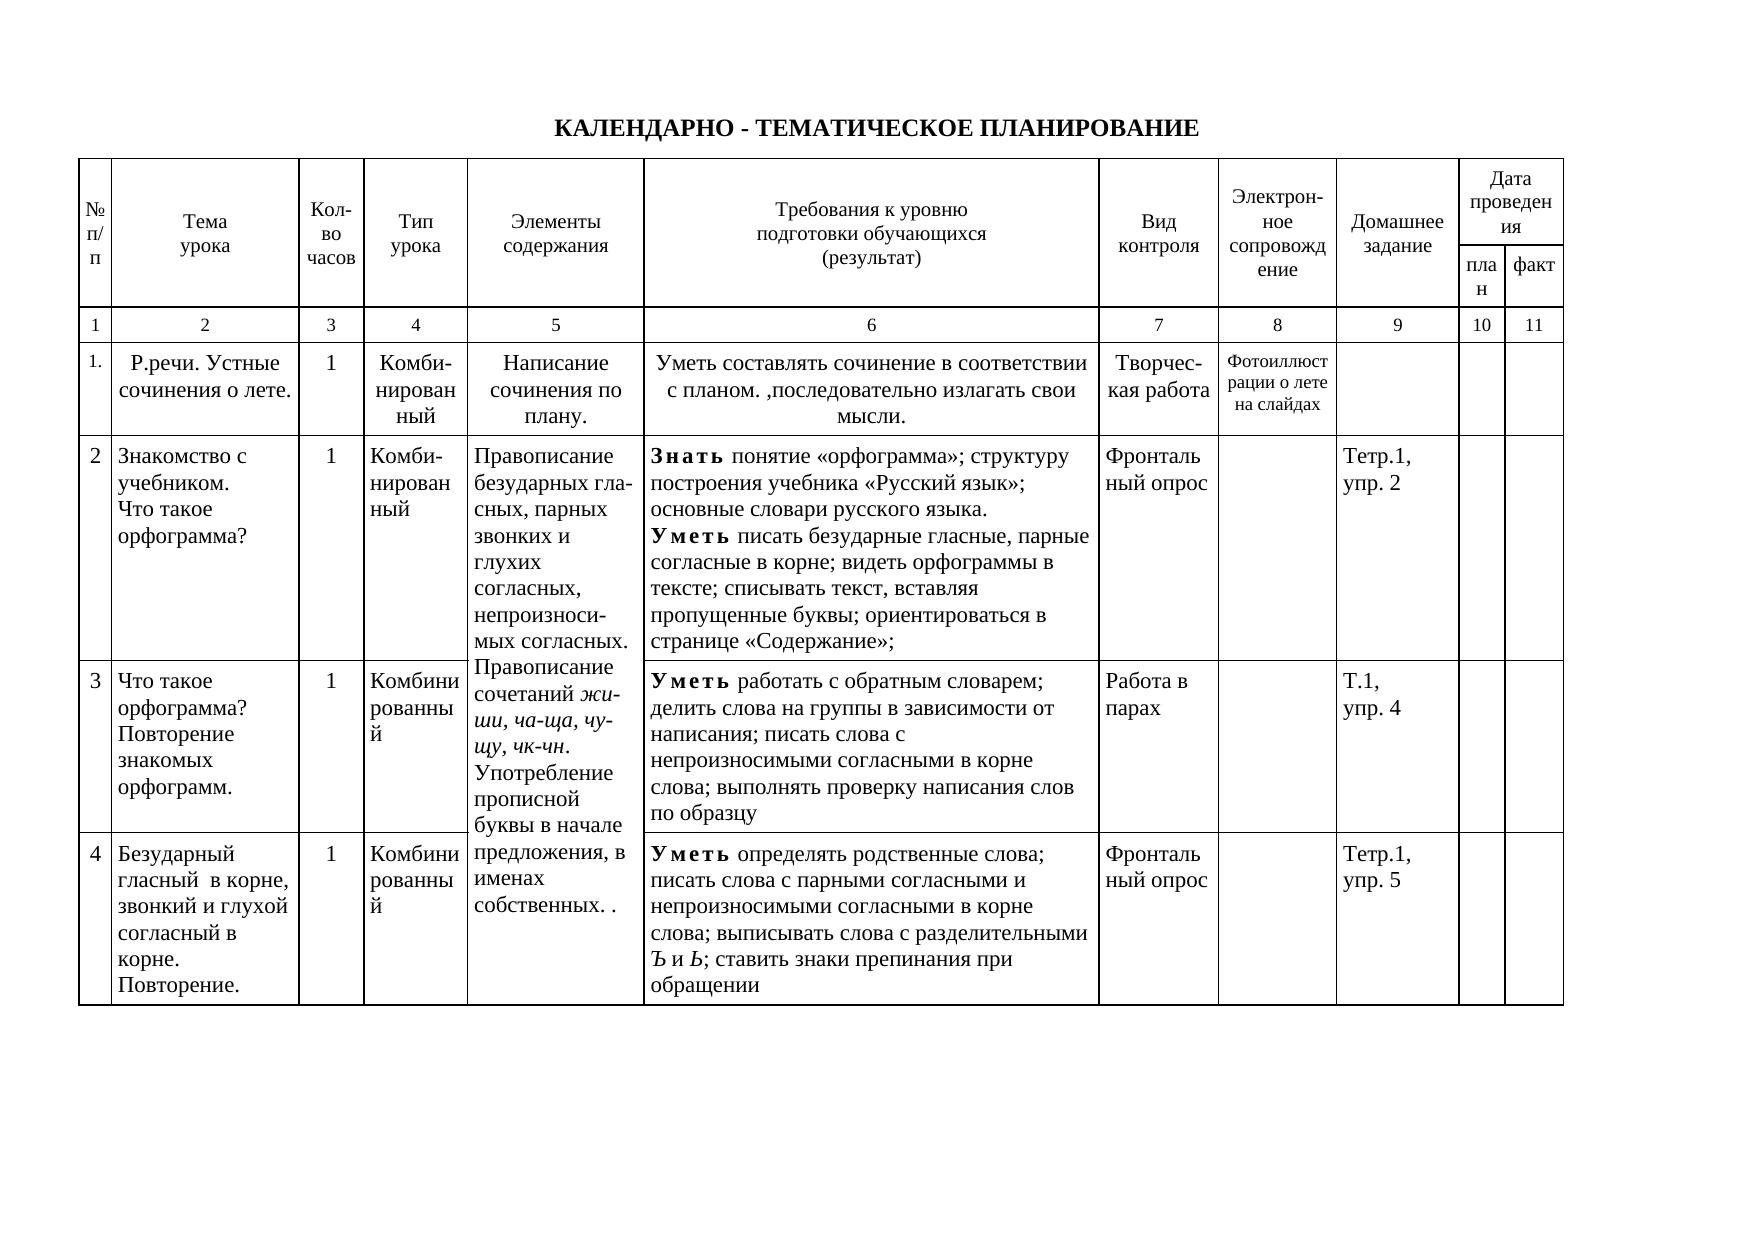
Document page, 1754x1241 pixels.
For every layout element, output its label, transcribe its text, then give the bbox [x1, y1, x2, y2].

table_cell 8 [1219, 308, 1336, 342]
table_header Тип урока [365, 159, 467, 306]
table_cell Комби-нированный [365, 343, 467, 435]
table_header Требования к уровню подготовки обучающихся (результат) [645, 159, 1098, 306]
table_cell Р.речи. Устные сочинения о лете. [112, 343, 298, 435]
table_cell факт [1506, 246, 1563, 306]
table_cell Творчес-кая работа [1100, 343, 1218, 435]
table_cell 1 [300, 436, 363, 660]
table_header Тема урока [112, 159, 298, 306]
table_cell [1460, 436, 1504, 660]
table_cell Работа в парах [1100, 661, 1218, 832]
table_cell 1 [80, 308, 111, 342]
table_header № п/п [80, 159, 111, 306]
table_cell 10 [1460, 308, 1504, 342]
table_cell Тетр.1, упр. 5 [1337, 833, 1458, 1004]
table_header Вид контроля [1100, 159, 1218, 306]
table_cell Комбинированный [365, 833, 467, 1004]
table_cell 2 [80, 436, 111, 660]
table_cell Знакомство с учебником. Что такое орфограмма? [112, 436, 298, 660]
table_cell [1219, 436, 1336, 660]
table_cell Написание сочинения по плану. [468, 343, 643, 435]
table_cell Т.1, упр. 4 [1337, 661, 1458, 832]
table_cell 6 [645, 308, 1098, 342]
table_cell 1 [300, 343, 363, 435]
table_cell 4 [365, 308, 467, 342]
table_cell [1506, 661, 1563, 832]
table_cell [1219, 833, 1336, 1004]
table_header Домашнее задание [1337, 159, 1458, 306]
table_cell 9 [1337, 308, 1458, 342]
table_cell [1460, 661, 1504, 832]
table_cell 5 [468, 308, 643, 342]
table_cell 3 [300, 308, 363, 342]
table_cell Уметь определять родственные слова; писать слова с парными согласными и непроизносимыми согласными в корне слова; выписывать слова с разделительными Ъ и Ь; ставить знаки препинания при обращении [645, 833, 1098, 1004]
table_cell 2 [112, 308, 298, 342]
table_cell [1219, 661, 1336, 832]
table_header Элементы содержания [468, 159, 643, 306]
table_cell план [1460, 246, 1504, 306]
table_cell [1506, 343, 1563, 435]
table_cell Тетр.1, упр. 2 [1337, 436, 1458, 660]
table_cell Безударный гласный в корне, звонкий и глухой согласный в корне. Повторение. [112, 833, 298, 1004]
table_cell Фронтальный опрос [1100, 436, 1218, 660]
table_cell Уметь работать с обратным словарем; делить слова на группы в зависимости от написания; писать слова с непроизносимыми согласными в корне слова; выполнять проверку написания слов по образцу [645, 661, 1098, 832]
table_cell Знать понятие «орфограмма»; структуру построения учебника «Русский язык»; основные словари русского языка. Уметь писать безударные гласные, парные согласные в корне; видеть орфограммы в тексте; списывать текст, вставляя пропущенные буквы; ориентироваться в странице «Содержание»; [645, 436, 1098, 660]
table_cell [1460, 343, 1504, 435]
table_cell 11 [1506, 308, 1563, 342]
table_cell [1506, 436, 1563, 660]
table_cell Фронтальный опрос [1100, 833, 1218, 1004]
table_cell 3 [80, 661, 111, 832]
table_cell Комби-нированный [365, 436, 467, 660]
table_cell 4 [80, 833, 111, 1004]
table_cell 1 [300, 661, 363, 832]
table_header Кол-во часов [300, 159, 363, 306]
text Календарно - Тематическое планирование [118, 113, 1636, 142]
table_cell Что такое орфограмма? Повторение знакомых орфограмм. [112, 661, 298, 832]
table_header Электрон-ное сопровождение [1219, 159, 1336, 306]
table_cell Уметь составлять сочинение в соответствии с планом. ,последовательно излагать свои мысли. [645, 343, 1098, 435]
table_cell [1506, 833, 1563, 1004]
table_cell 1. [80, 343, 111, 435]
table_header Дата проведения [1460, 159, 1563, 244]
table_cell 7 [1100, 308, 1218, 342]
table_cell [1337, 343, 1458, 435]
table_cell Фотоиллюстрации о лете на слайдах [1219, 343, 1336, 435]
table_cell Комбинированный [365, 661, 467, 832]
table_cell Правописание безударных гла-сных, парных звонких и глухих согласных, непроизноси-мых согласных. Правописание сочетаний жи-ши, ча-ща, чу-щу, чк-чн. Употребление прописной буквы в начале предложения, в именах собственных. . [468, 436, 643, 1004]
table_cell 1 [300, 833, 363, 1004]
table_cell [1460, 833, 1504, 1004]
